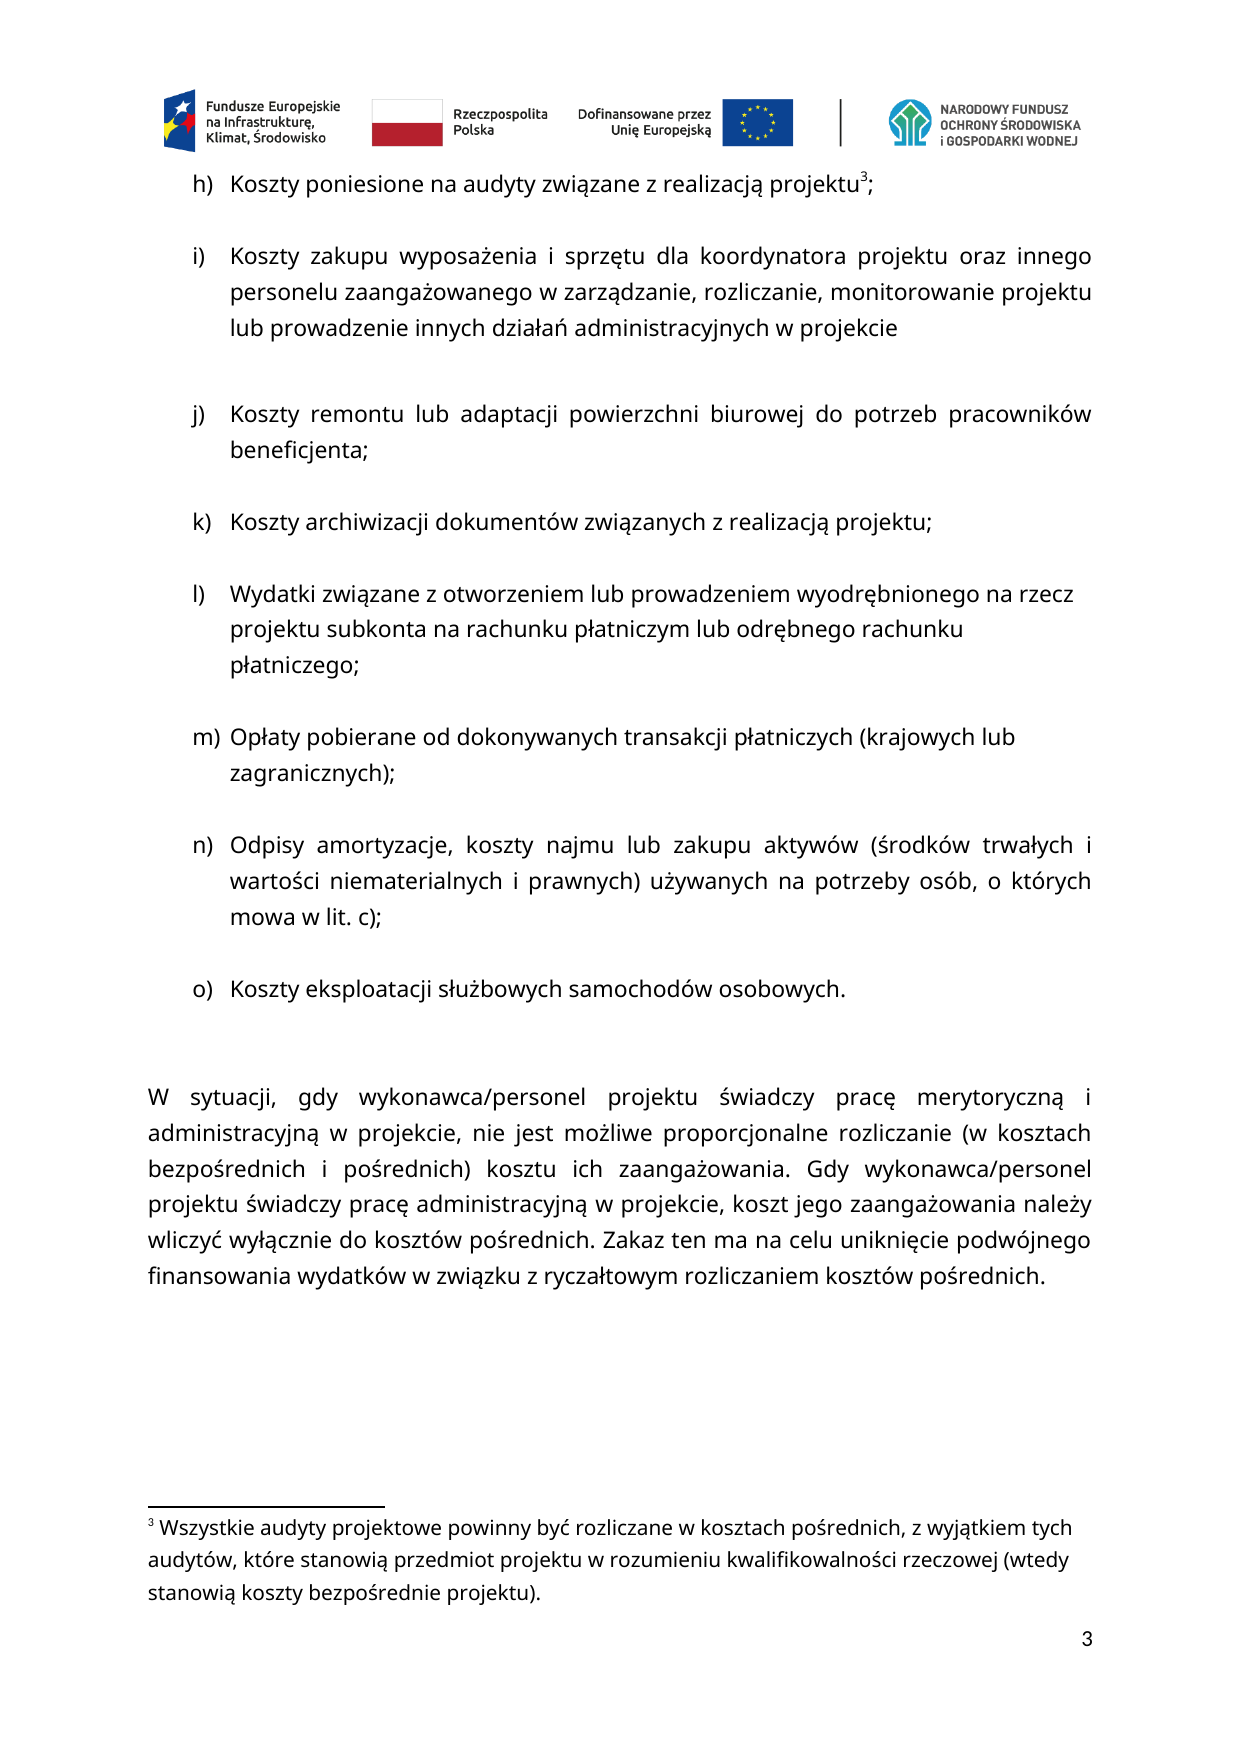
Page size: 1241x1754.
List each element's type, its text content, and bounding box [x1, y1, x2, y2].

list Koszty archiwizacji dokumentów związanych z realizacją projektu; [192, 506, 1093, 537]
list Koszty zakupu wyposażenia i sprzętu dla koordynatora projektu oraz innego personelu zaangażowanego w zarządzanie, rozliczanie, monitorowanie projektu lub prowadzenie innych działań administracyjnych w projekcie [192, 239, 1093, 343]
list Koszty poniesione na audyty związane z realizacją projektu; [192, 168, 1093, 199]
text W sytuacji, gdy wykonawca/personel projektu świadczy pracę merytoryczną i administracyjną w projekcie, nie jest możliwe proporcjonalne rozliczanie (w kosztach bezpośrednich i pośrednich) kosztu ich zaangażowania. Gdy wykonawca/personel projektu świadczy pracę administracyjną w projekcie, koszt jego zaangażowania należy wliczyć wyłącznie do kosztów pośrednich. Zakaz ten ma na celu uniknięcie podwójnego finansowania wydatków w związku z ryczałtowym rozliczaniem kosztów pośrednich. [148, 1081, 1093, 1292]
list Wydatki związane z otworzeniem lub prowadzeniem wyodrębnionego na rzecz projektu subkonta na rachunku płatniczym lub odrębnego rachunku płatniczego; [192, 577, 1093, 681]
list Odpisy amortyzacje, koszty najmu lub zakupu aktywów (środków trwałych i wartości niematerialnych i prawnych) używanych na potrzeby osób, o których mowa w lit. c); [192, 829, 1093, 932]
list Koszty eksploatacji służbowych samochodów osobowych. [192, 973, 1093, 1004]
list Koszty remontu lub adaptacji powierzchni biurowej do potrzeb pracowników beneficjenta; [192, 398, 1093, 465]
list Opłaty pobierane od dokonywanych transakcji płatniczych (krajowych lub zagranicznych); [192, 721, 1093, 788]
picture [147, 73, 1093, 168]
